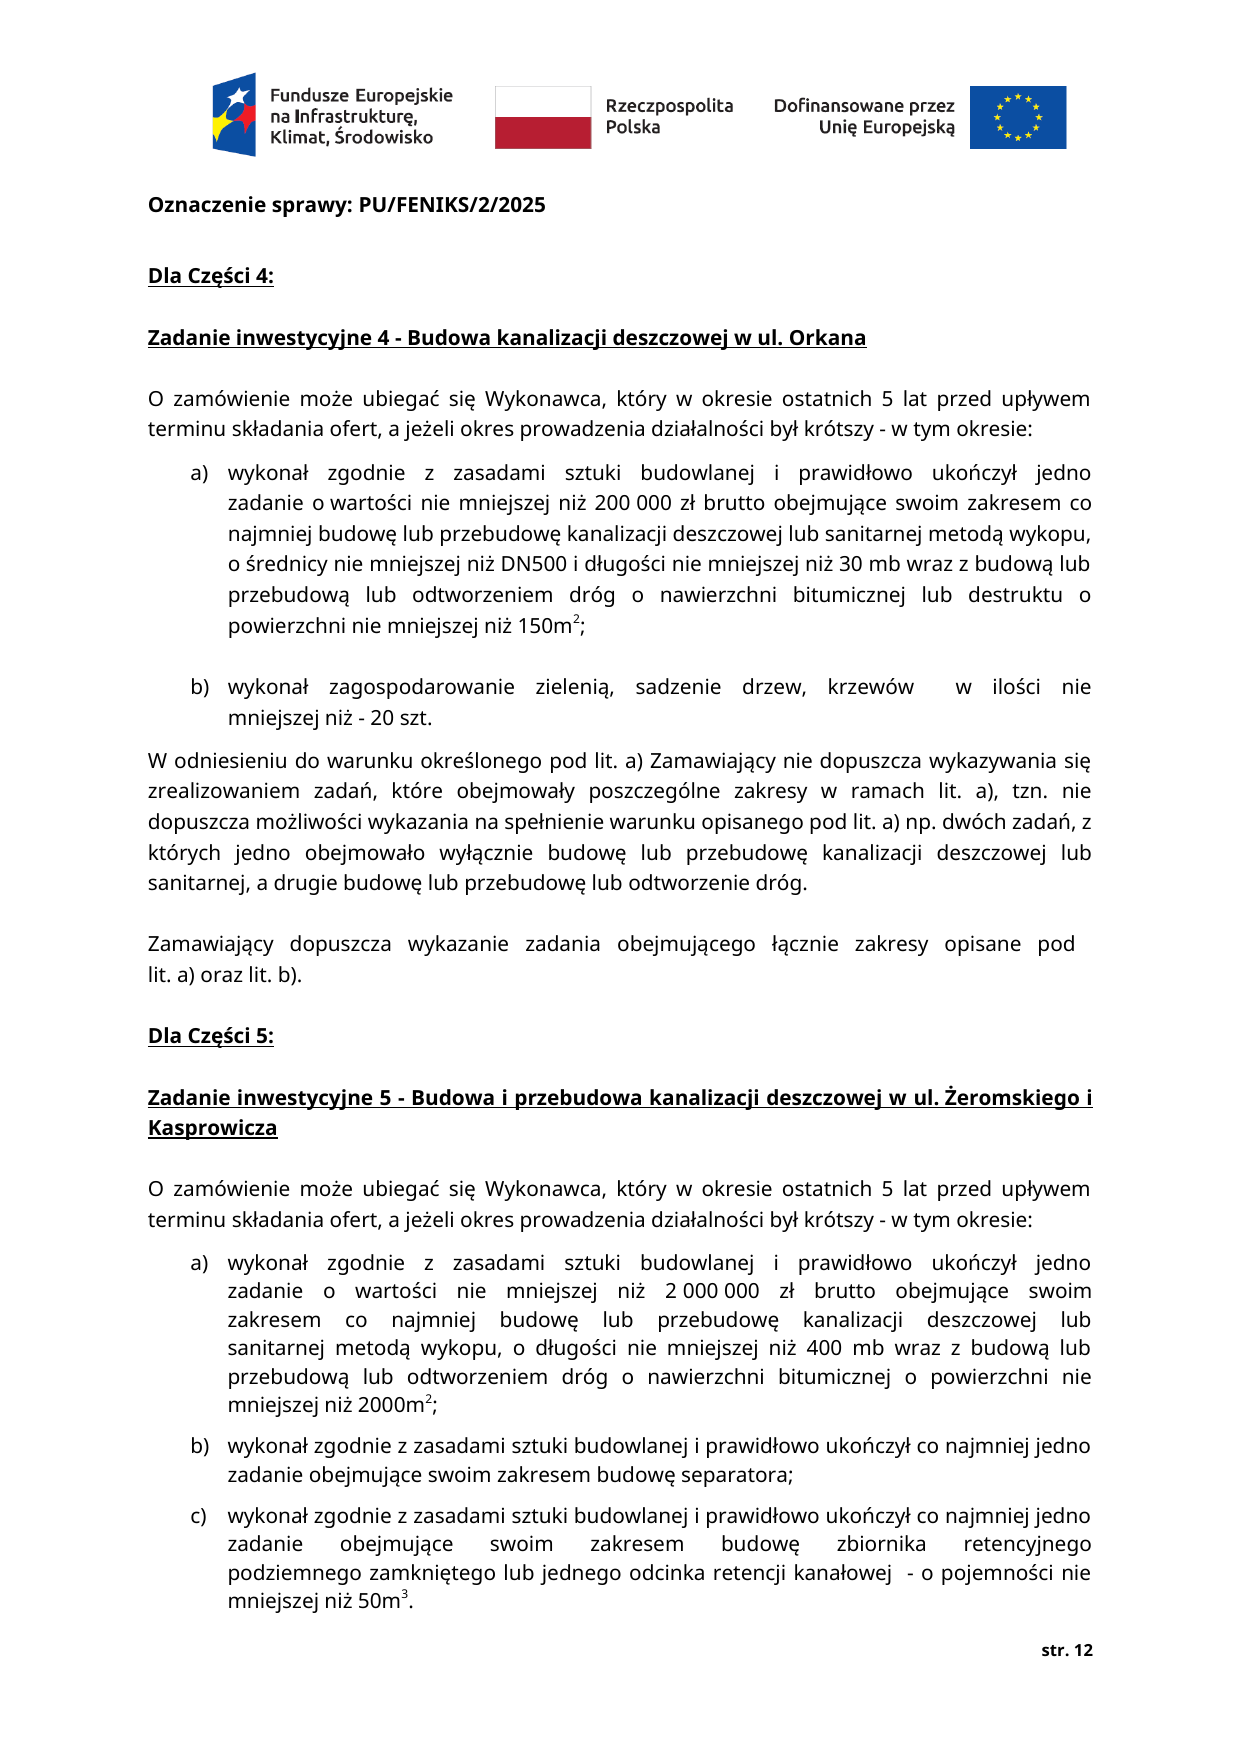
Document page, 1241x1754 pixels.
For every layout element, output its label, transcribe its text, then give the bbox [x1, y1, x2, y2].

text O zamówienie może ubiegać się Wykonawca, który w okresie ostatnich 5 lat przed upływem terminu składania ofert, a jeżeli okres prowadzenia działalności był krótszy - w tym okresie: [148, 1174, 1093, 1233]
text Dla Części 5: [148, 1021, 1093, 1050]
text Zadanie inwestycyjne 5 - Budowa i przebudowa kanalizacji deszczowej w ul. Żeromskiego i Kasprowicza [148, 1083, 1093, 1107]
picture [147, 55, 1093, 178]
text O zamówienie może ubiegać się Wykonawca, który w okresie ostatnich 5 lat przed upływem terminu składania ofert, a jeżeli okres prowadzenia działalności był krótszy - w tym okresie: [148, 384, 1093, 443]
list wykonał zagospodarowanie zielenią, sadzenie drzew, krzewów w ilości nie mniejszej niż - 20 szt. [190, 672, 1093, 731]
text Zamawiający dopuszcza wykazanie zadania obejmującego łącznie zakresy opisane pod lit. a) oraz lit. b). [148, 929, 1093, 988]
list wykonał zgodnie z zasadami sztuki budowlanej i prawidłowo ukończył co najmniej jedno zadanie obejmujące swoim zakresem budowę zbiornika retencyjnego podziemnego zamkniętego lub jednego odcinka retencji kanałowej - o pojemności nie mniejszej niż 50m3. [190, 1501, 1093, 1614]
text Zadanie inwestycyjne 4 - Budowa kanalizacji deszczowej w ul. Orkana [148, 323, 1093, 351]
text Zadanie inwestycyjne 5 - Budowa i przebudowa kanalizacji deszczowej w ul. Żeromskiego i Kasprowicza [148, 1108, 1093, 1142]
list wykonał zgodnie z zasadami sztuki budowlanej i prawidłowo ukończył jedno zadanie o wartości nie mniejszej niż 2 000 000 zł brutto obejmujące swoim zakresem co najmniej budowę lub przebudowę kanalizacji deszczowej lub sanitarnej metodą wykopu, o długości nie mniejszej niż 400 mb wraz z budową lub przebudową lub odtworzeniem dróg o nawierzchni bitumicznej o powierzchni nie mniejszej niż 2000m2; [190, 1248, 1093, 1419]
text Dla Części 4: [148, 261, 1093, 290]
list wykonał zgodnie z zasadami sztuki budowlanej i prawidłowo ukończył co najmniej jedno zadanie obejmujące swoim zakresem budowę separatora; [190, 1431, 1093, 1488]
text W odniesieniu do warunku określonego pod lit. a) Zamawiający nie dopuszcza wykazywania się zrealizowaniem zadań, które obejmowały poszczególne zakresy w ramach lit. a), tzn. nie dopuszcza możliwości wykazania na spełnienie warunku opisanego pod lit. a) np. dwóch zadań, z których jedno obejmowało wyłącznie budowę lub przebudowę kanalizacji deszczowej lub sanitarnej, a drugie budowę lub przebudowę lub odtworzenie dróg. [148, 746, 1093, 897]
list wykonał zgodnie z zasadami sztuki budowlanej i prawidłowo ukończył jedno zadanie o wartości nie mniejszej niż 200 000 zł brutto obejmujące swoim zakresem co najmniej budowę lub przebudowę kanalizacji deszczowej lub sanitarnej metodą wykopu, o średnicy nie mniejszej niż DN500 i długości nie mniejszej niż 30 mb wraz z budową lub przebudową lub odtworzeniem dróg o nawierzchni bitumicznej lub destruktu o powierzchni nie mniejszej niż 150m2; [190, 458, 1093, 639]
